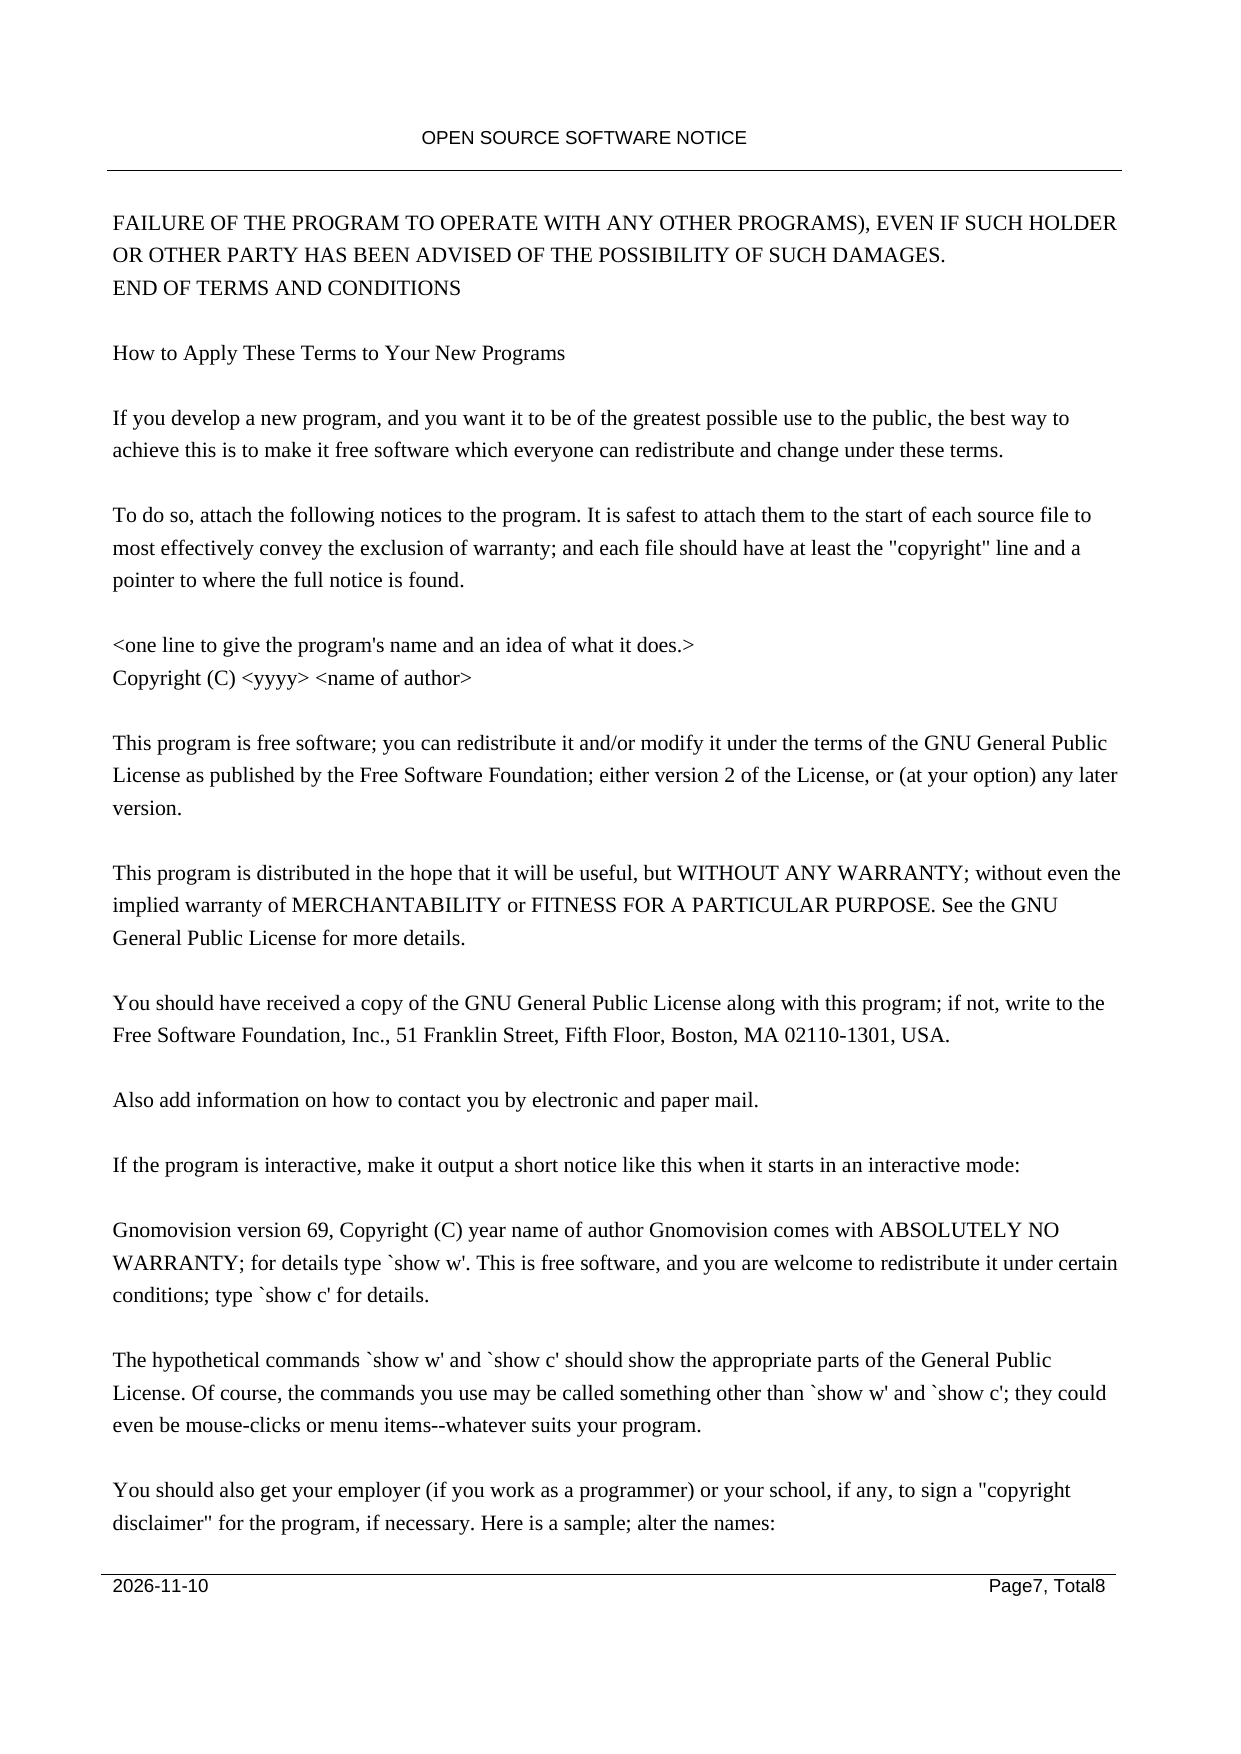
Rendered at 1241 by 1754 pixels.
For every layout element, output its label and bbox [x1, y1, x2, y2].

text [112, 206, 1128, 1539]
